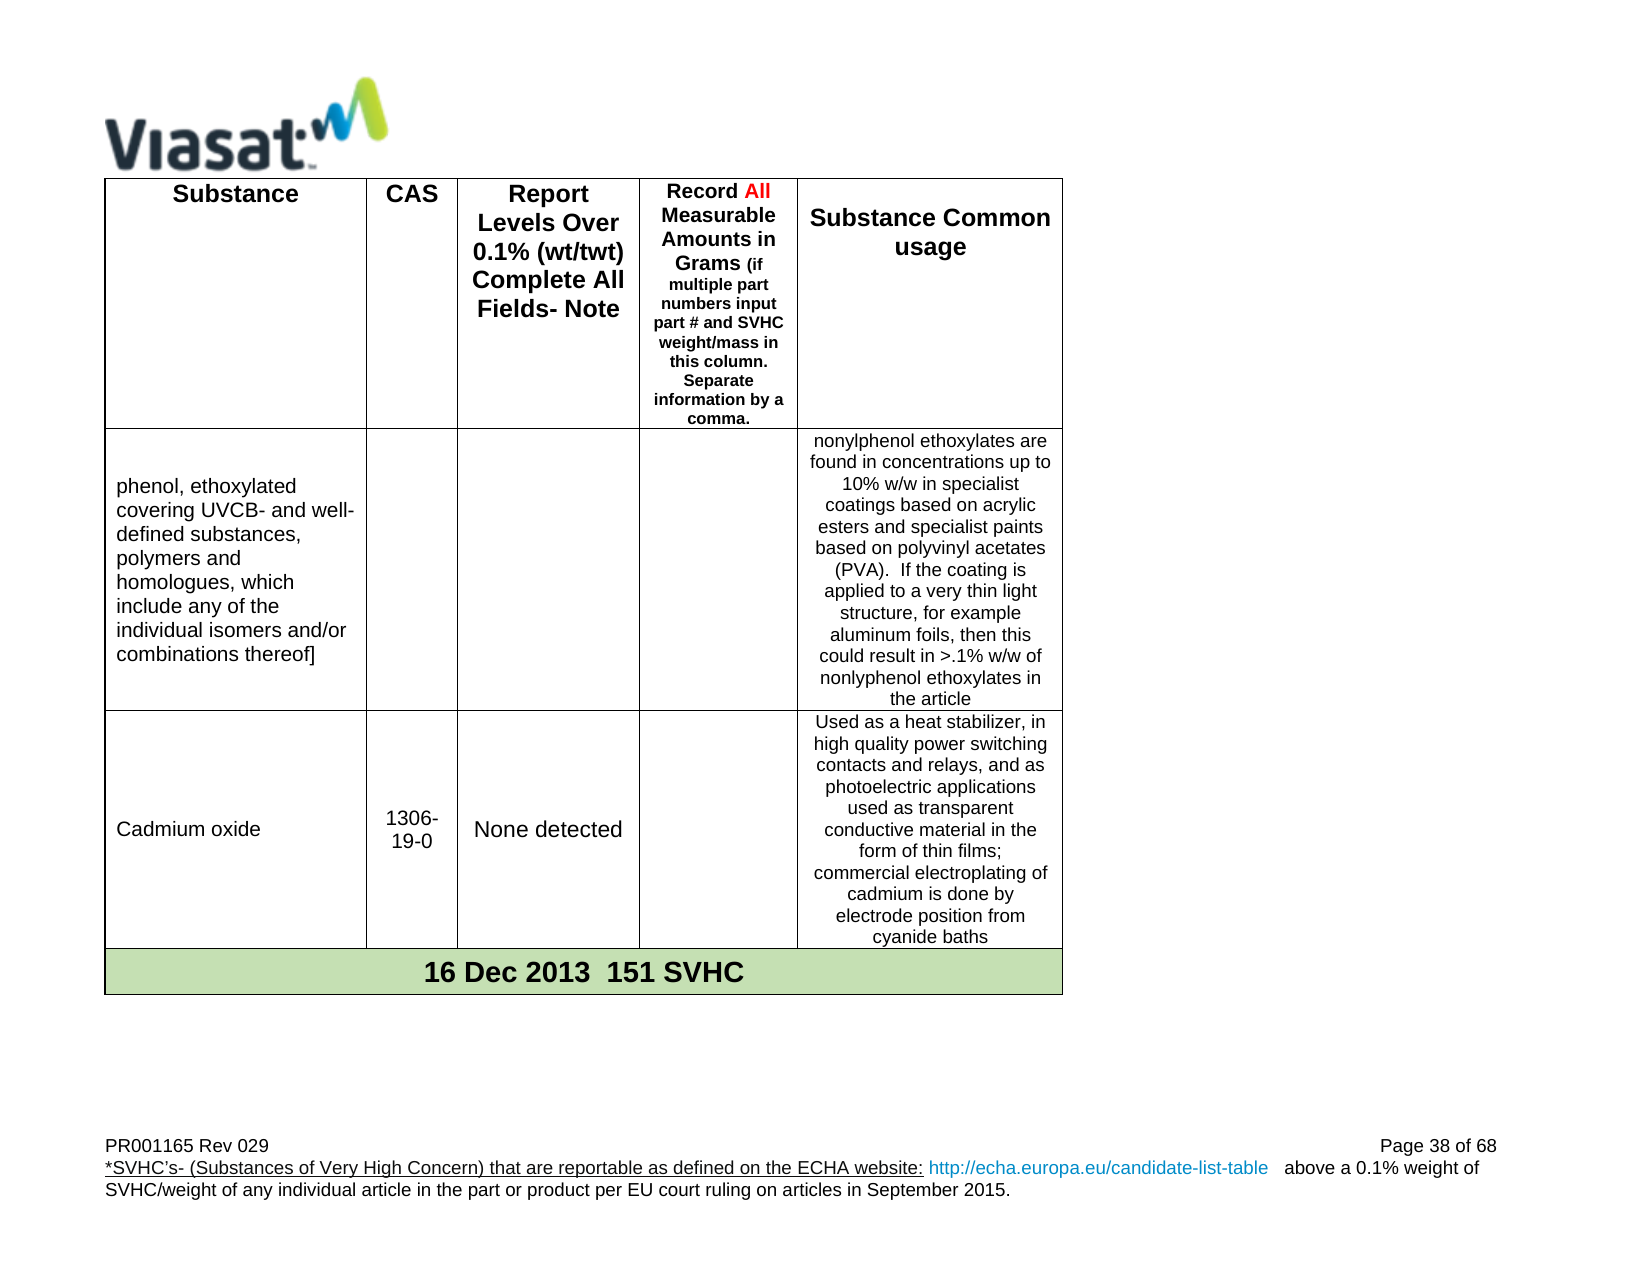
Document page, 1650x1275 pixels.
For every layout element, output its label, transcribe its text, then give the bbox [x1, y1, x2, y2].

table_cell Widely used as surfactants like industrial cleaners and emulsifier in paints and lacquers, adhesives and pesticides; used in the production of synthetics, stabilizers, as well as phenolic and epoxide-resins; nonylphenol ethoxylates are found in concentrations up to 10% w/w in specialist coatings based on acrylic esters and specialist paints based on polyvinyl acetates (PVA). If the coating is applied to a very thin light structure, for example aluminum foils, then this could result in >.1% w/w of nonlyphenol ethoxylates in the article [798, 429, 1062, 710]
table_cell Used as a heat stabilizer, in high quality power switching contacts and relays, and as photoelectric applications used as transparent conductive material in the form of thin films; commercial electroplating of cadmium is done by electrode position from cyanide baths [798, 711, 1062, 948]
table_cell [367, 429, 457, 710]
picture [105, 75, 438, 178]
table_cell [640, 429, 797, 710]
table_header Substance [106, 179, 366, 428]
table_header Substance Common usage [798, 179, 1062, 428]
table_cell 1306-19-0 [367, 711, 457, 948]
table_cell Cadmium oxide [106, 711, 366, 948]
table_cell [458, 429, 639, 710]
table_header CAS [367, 179, 457, 428]
table_cell [640, 711, 797, 948]
table_cell [458, 711, 639, 948]
table_cell 16 Dec 2013 151 SVHC [106, 949, 1062, 994]
table_header Record All Measurable Amounts in Grams (if multiple part numbers input part # and SVHC weight/mass in this column. Separate information by a comma. [640, 179, 797, 428]
table_header Report Levels Over 0.1% (wt/twt) Complete All Fields- Note [458, 179, 639, 428]
table_cell 4-Nonylphenol, branched and linear, ethoxylated [substances with a linear and/or branched alkyl chain with a carbon number of 9 covalently bound in position 4 to phenol, ethoxylated covering UVCB- and well-defined substances, polymers and homologues, which include any of the individual isomers and/or combinations thereof] [106, 429, 366, 710]
